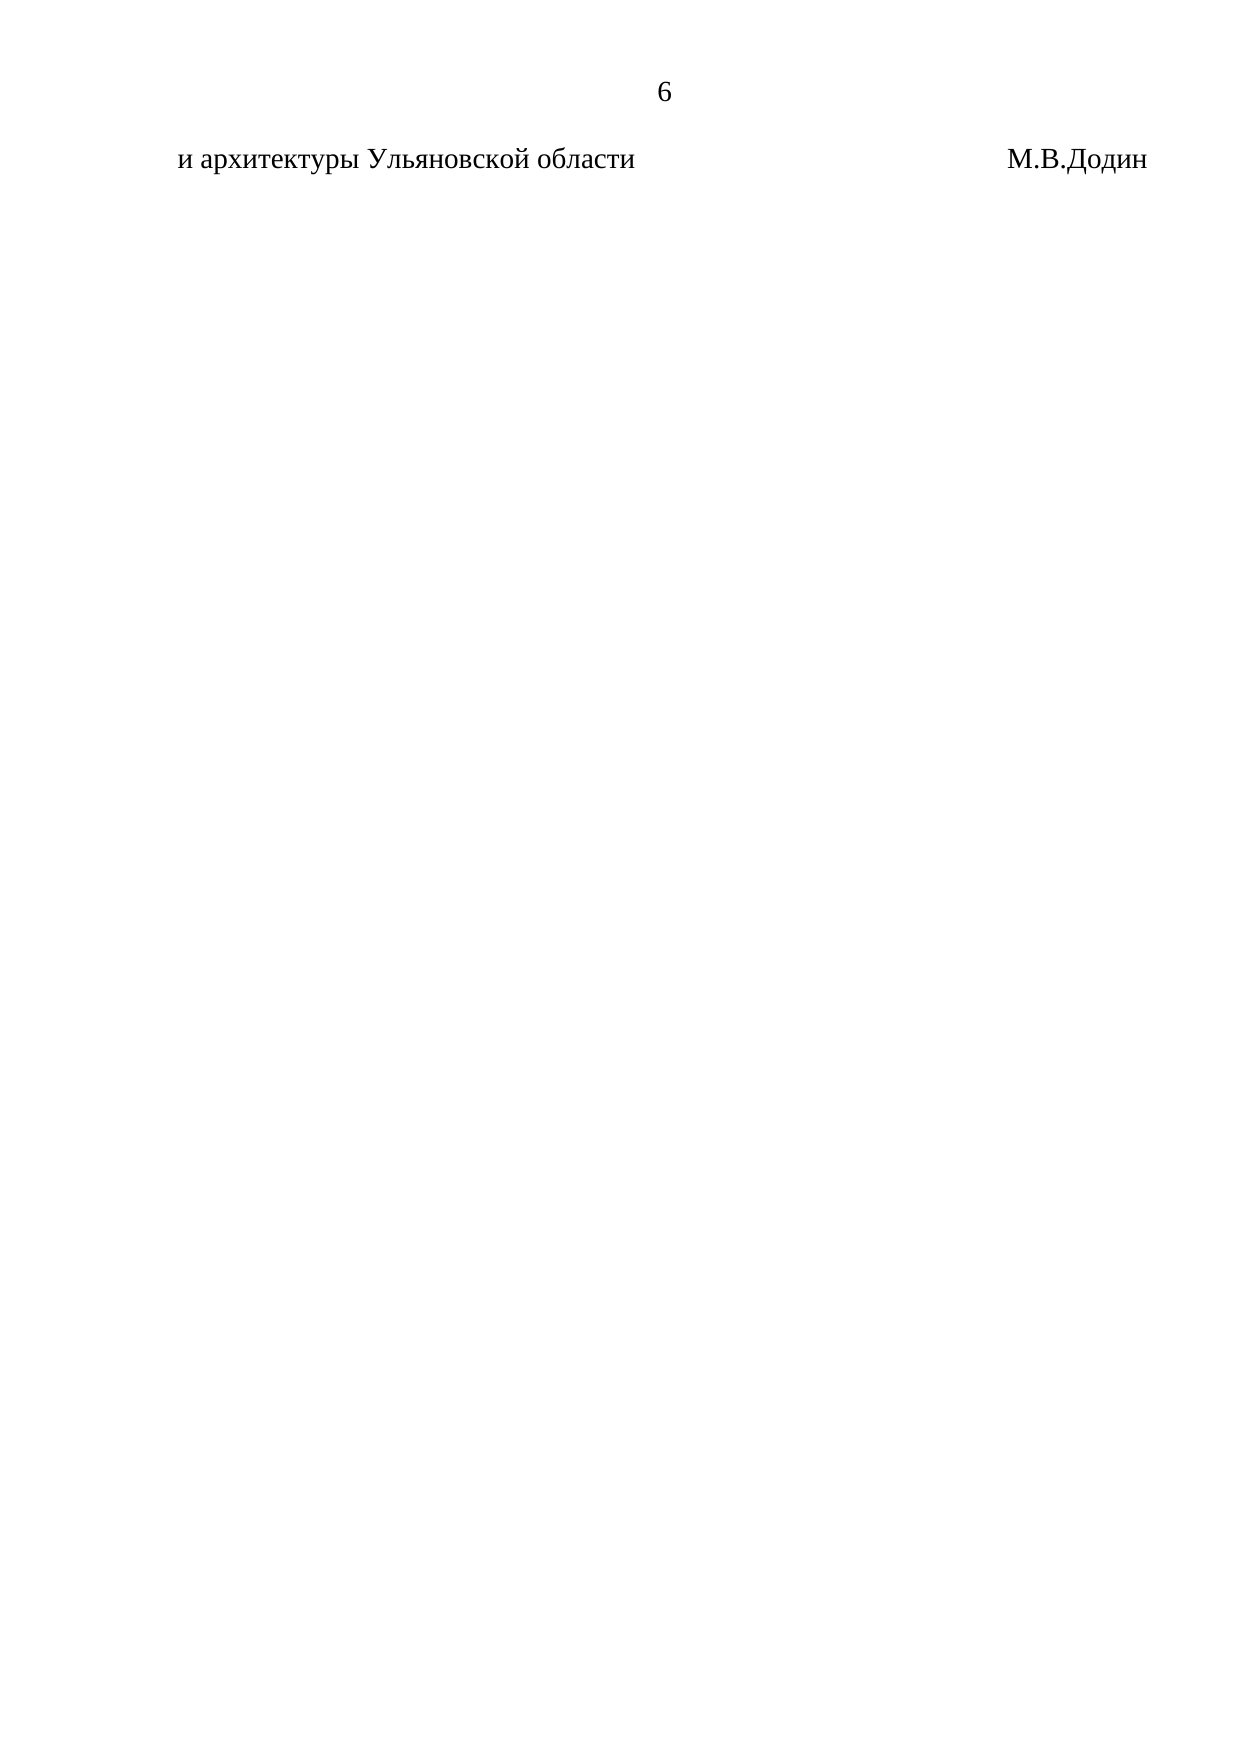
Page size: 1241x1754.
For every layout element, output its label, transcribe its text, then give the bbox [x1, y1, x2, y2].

text и архитектуры Ульяновской области М.В.Додин [177, 141, 1152, 174]
